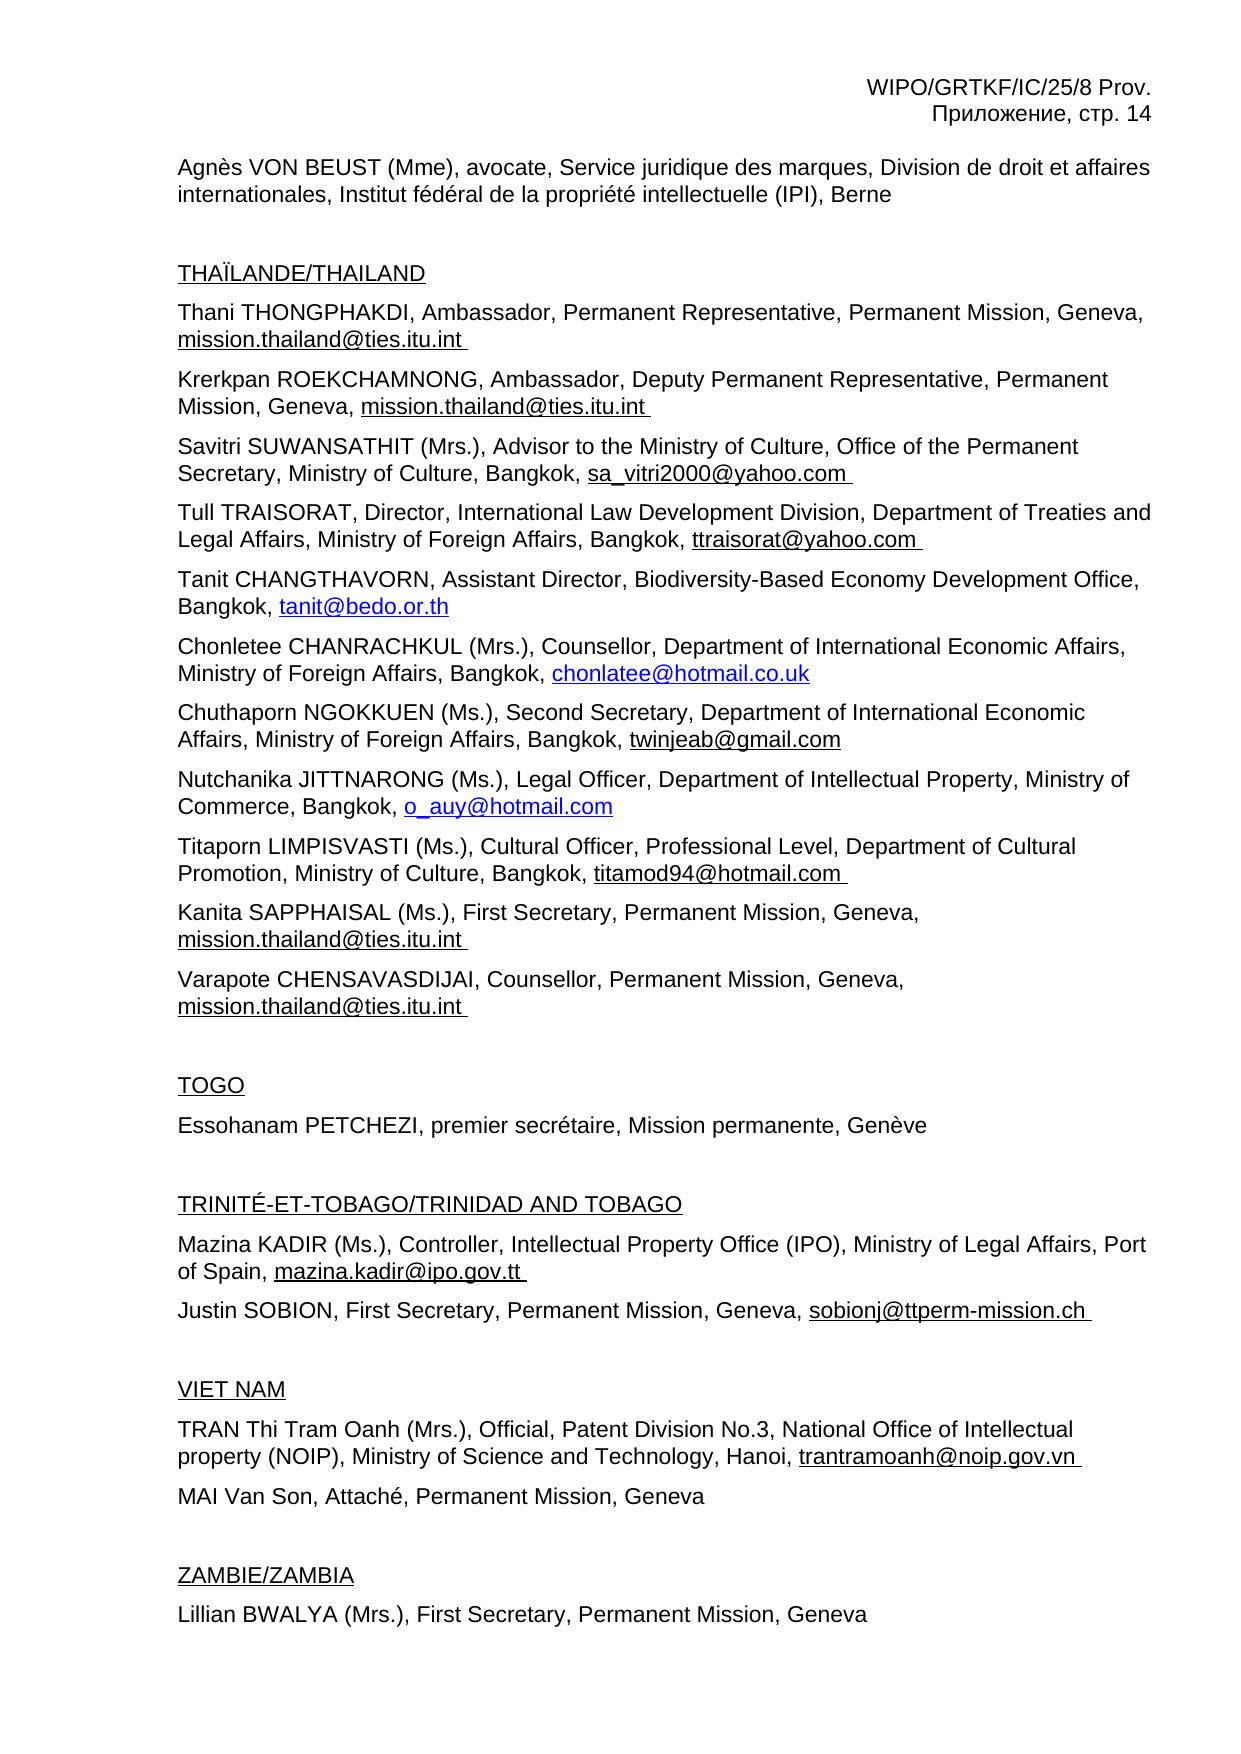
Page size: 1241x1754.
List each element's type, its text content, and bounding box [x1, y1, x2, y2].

text Savitri SUWANSATHIT (Mrs.), Advisor to the Ministry of Culture, Office of the Permanent Secretary, Ministry of Culture, Bangkok, sa_vitri2000@yahoo.com [177, 432, 1152, 486]
text Agnès VON BEUST (Mme), avocate, Service juridique des marques, Division de droit et affaires internationales, Institut fédéral de la propriété intellectuelle (IPI), Berne [177, 153, 1152, 207]
text Essohanam PETCHEZI, premier secrétaire, Mission permanente, Genève [177, 1111, 1152, 1138]
text TOGO [177, 1072, 1152, 1099]
text Lillian BWALYA (Mrs.), First Secretary, Permanent Mission, Geneva [177, 1601, 1152, 1628]
text Chonletee CHANRACHKUL (Mrs.), Counsellor, Department of International Economic Affairs, Ministry of Foreign Affairs, Bangkok, chonlatee@hotmail.co.uk [177, 632, 1152, 686]
text Titaporn LIMPISVASTI (Ms.), Cultural Officer, Professional Level, Department of Cultural Promotion, Ministry of Culture, Bangkok, titamod94@hotmail.com [177, 832, 1152, 886]
text Tull TRAISORAT, Director, International Law Development Division, Department of Treaties and Legal Affairs, Ministry of Foreign Affairs, Bangkok, ttraisorat@yahoo.com [177, 499, 1152, 553]
text VIET NAM [177, 1376, 1152, 1403]
text Kanita SAPPHAISAL (Ms.), First Secretary, Permanent Mission, Geneva, mission.thailand@ties.itu.int [177, 899, 1152, 953]
text TRAN Thi Tram Oanh (Mrs.), Official, Patent Division No.3, National Office of Intellectual property (NOIP), Ministry of Science and Technology, Hanoi, trantramoanh@noip.gov.vn [177, 1415, 1152, 1469]
text Krerkpan ROEKCHAMNONG, Ambassador, Deputy Permanent Representative, Permanent Mission, Geneva, mission.thailand@ties.itu.int [177, 365, 1152, 419]
text Chuthaporn NGOKKUEN (Ms.), Second Secretary, Department of International Economic Affairs, Ministry of Foreign Affairs, Bangkok, twinjeab@gmail.com [177, 699, 1152, 753]
text TRINITÉ-ET-TOBAGO/TRINIDAD AND TOBAGO [177, 1190, 1152, 1217]
text Nutchanika JITTNARONG (Ms.), Legal Officer, Department of Intellectual Property, Ministry of Commerce, Bangkok, o_auy@hotmail.com [177, 765, 1152, 819]
text Justin SOBION, First Secretary, Permanent Mission, Geneva, sobionj@ttperm-mission.ch [177, 1297, 1152, 1324]
text Thani THONGPHAKDI, Ambassador, Permanent Representative, Permanent Mission, Geneva, mission.thailand@ties.itu.int [177, 299, 1152, 353]
text MAI Van Son, Attaché, Permanent Mission, Geneva [177, 1482, 1152, 1509]
text Tanit CHANGTHAVORN, Assistant Director, Biodiversity-Based Economy Development Office, Bangkok, tanit@bedo.or.th [177, 565, 1152, 619]
text Varapote CHENSAVASDIJAI, Counsellor, Permanent Mission, Geneva, mission.thailand@ties.itu.int [177, 965, 1152, 1019]
text Mazina KADIR (Ms.), Controller, Intellectual Property Office (IPO), Ministry of Legal Affairs, Port of Spain, mazina.kadir@ipo.gov.tt [177, 1230, 1152, 1284]
text ZAMBIE/ZAMBIA [177, 1561, 1152, 1588]
text THAÏLANDE/THAILAND [177, 259, 1152, 286]
